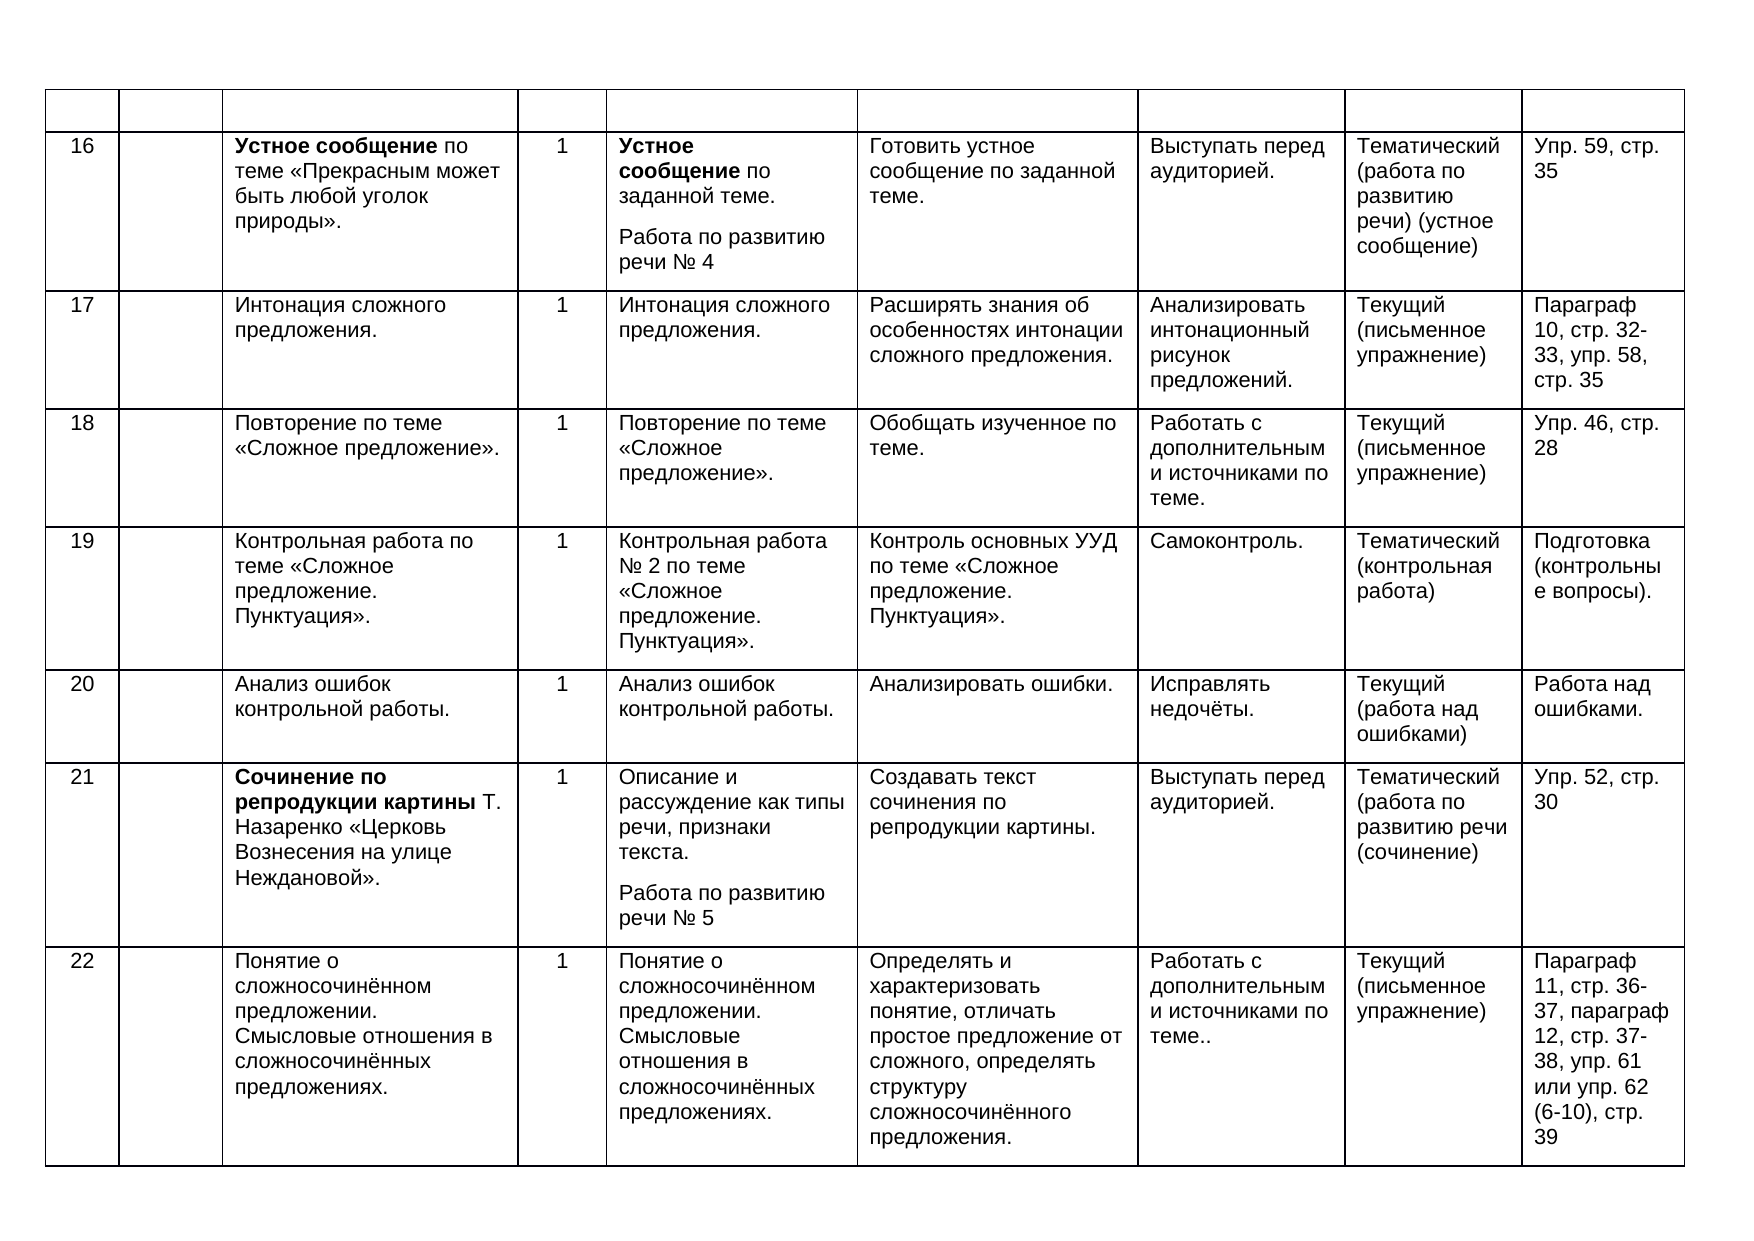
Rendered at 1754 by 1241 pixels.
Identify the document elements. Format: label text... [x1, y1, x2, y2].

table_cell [1523, 948, 1684, 1165]
table_cell Упр. 59, стр. 35 [1523, 133, 1684, 290]
table_cell [120, 292, 222, 408]
table_cell Текущий (письменное упражнение) [1346, 292, 1521, 408]
table_cell Создавать текст сочинения по репродукции картины. [858, 764, 1137, 946]
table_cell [1346, 948, 1521, 1165]
table_cell Тематический (работа по развитию речи (сочинение) [1346, 764, 1521, 946]
table_cell [120, 528, 222, 669]
table_cell Сочинение по репродукции картины Т. Назаренко «Церковь Вознесения на улице Неждановой». [223, 764, 517, 946]
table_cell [223, 90, 517, 131]
table_cell 17 [46, 292, 118, 408]
table_cell [120, 671, 222, 762]
table_cell [120, 90, 222, 131]
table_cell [1139, 948, 1344, 1165]
table_cell 1 [519, 948, 606, 1165]
table_cell Описание и рассуждение как типы речи, признаки текста. Работа по развитию речи № 5 [607, 764, 857, 946]
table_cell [607, 948, 857, 1165]
table_cell 1 [519, 528, 606, 669]
table_cell Тематический (работа по развитию речи) (устное сообщение) [1346, 133, 1521, 290]
table_cell 1 [519, 764, 606, 946]
table_cell [120, 133, 222, 290]
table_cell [858, 948, 1137, 1165]
table_cell [120, 764, 222, 946]
table_cell Анализировать интонационный рисунок предложений. [1139, 292, 1344, 408]
table_cell Контроль основных УУД по теме «Сложное предложение. Пунктуация». [858, 528, 1137, 669]
table_cell Выступать перед аудиторией. [1139, 133, 1344, 290]
table_cell Анализ ошибок контрольной работы. [607, 671, 857, 762]
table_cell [607, 90, 857, 131]
table_cell Обобщать изученное по теме. [858, 410, 1137, 526]
table_cell 16 [46, 133, 118, 290]
table_cell Анализировать ошибки. [858, 671, 1137, 762]
table_cell Расширять знания об особенностях интонации сложного предложения. [858, 292, 1137, 408]
table_cell Текущий (письменное упражнение) [1346, 410, 1521, 526]
table_cell 15 [46, 90, 118, 131]
table_cell Контрольная работа по теме «Сложное предложение. Пунктуация». [223, 528, 517, 669]
table_cell 1 [519, 292, 606, 408]
table_cell 19 [46, 528, 118, 669]
table_cell Анализ ошибок контрольной работы. [223, 671, 517, 762]
table_cell Текущий (работа над ошибками) [1346, 671, 1521, 762]
table_cell 1 [519, 133, 606, 290]
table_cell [223, 948, 517, 1165]
table_cell Работать с дополнительными источниками по теме. [1139, 410, 1344, 526]
table_cell 20 [46, 671, 118, 762]
table_cell Тематический (контрольная работа) [1346, 528, 1521, 669]
table_cell [120, 410, 222, 526]
table_cell Устное сообщение по заданной теме. Работа по развитию речи № 4 [607, 133, 857, 290]
table_cell Самоконтроль. [1139, 528, 1344, 669]
table_cell Подготовка (контрольные вопросы). [1523, 528, 1684, 669]
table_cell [858, 90, 1137, 131]
table_cell Упр. 46, стр. 28 [1523, 410, 1684, 526]
table_cell 1 [519, 671, 606, 762]
table_cell 22 [46, 948, 118, 1165]
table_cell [1346, 90, 1521, 131]
table_cell Готовить устное сообщение по заданной теме. [858, 133, 1137, 290]
table_cell Устное сообщение по теме «Прекрасным может быть любой уголок природы». [223, 133, 517, 290]
table_cell Исправлять недочёты. [1139, 671, 1344, 762]
table_cell Контрольная работа № 2 по теме «Сложное предложение. Пунктуация». [607, 528, 857, 669]
table_cell Интонация сложного предложения. [607, 292, 857, 408]
table_cell Повторение по теме «Сложное предложение». [223, 410, 517, 526]
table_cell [1139, 90, 1344, 131]
table_cell Параграф 10, стр. 32-33, упр. 58, стр. 35 [1523, 292, 1684, 408]
table_cell 1 [519, 90, 606, 131]
table_cell [120, 948, 222, 1165]
table_cell Выступать перед аудиторией. [1139, 764, 1344, 946]
table_cell Интонация сложного предложения. [223, 292, 517, 408]
table_cell 18 [46, 410, 118, 526]
table_cell Работа над ошибками. [1523, 671, 1684, 762]
table_cell 1 [519, 410, 606, 526]
table_cell 21 [46, 764, 118, 946]
table_cell Повторение по теме «Сложное предложение». [607, 410, 857, 526]
table_cell Упр. 52, стр. 30 [1523, 764, 1684, 946]
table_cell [1523, 90, 1684, 131]
